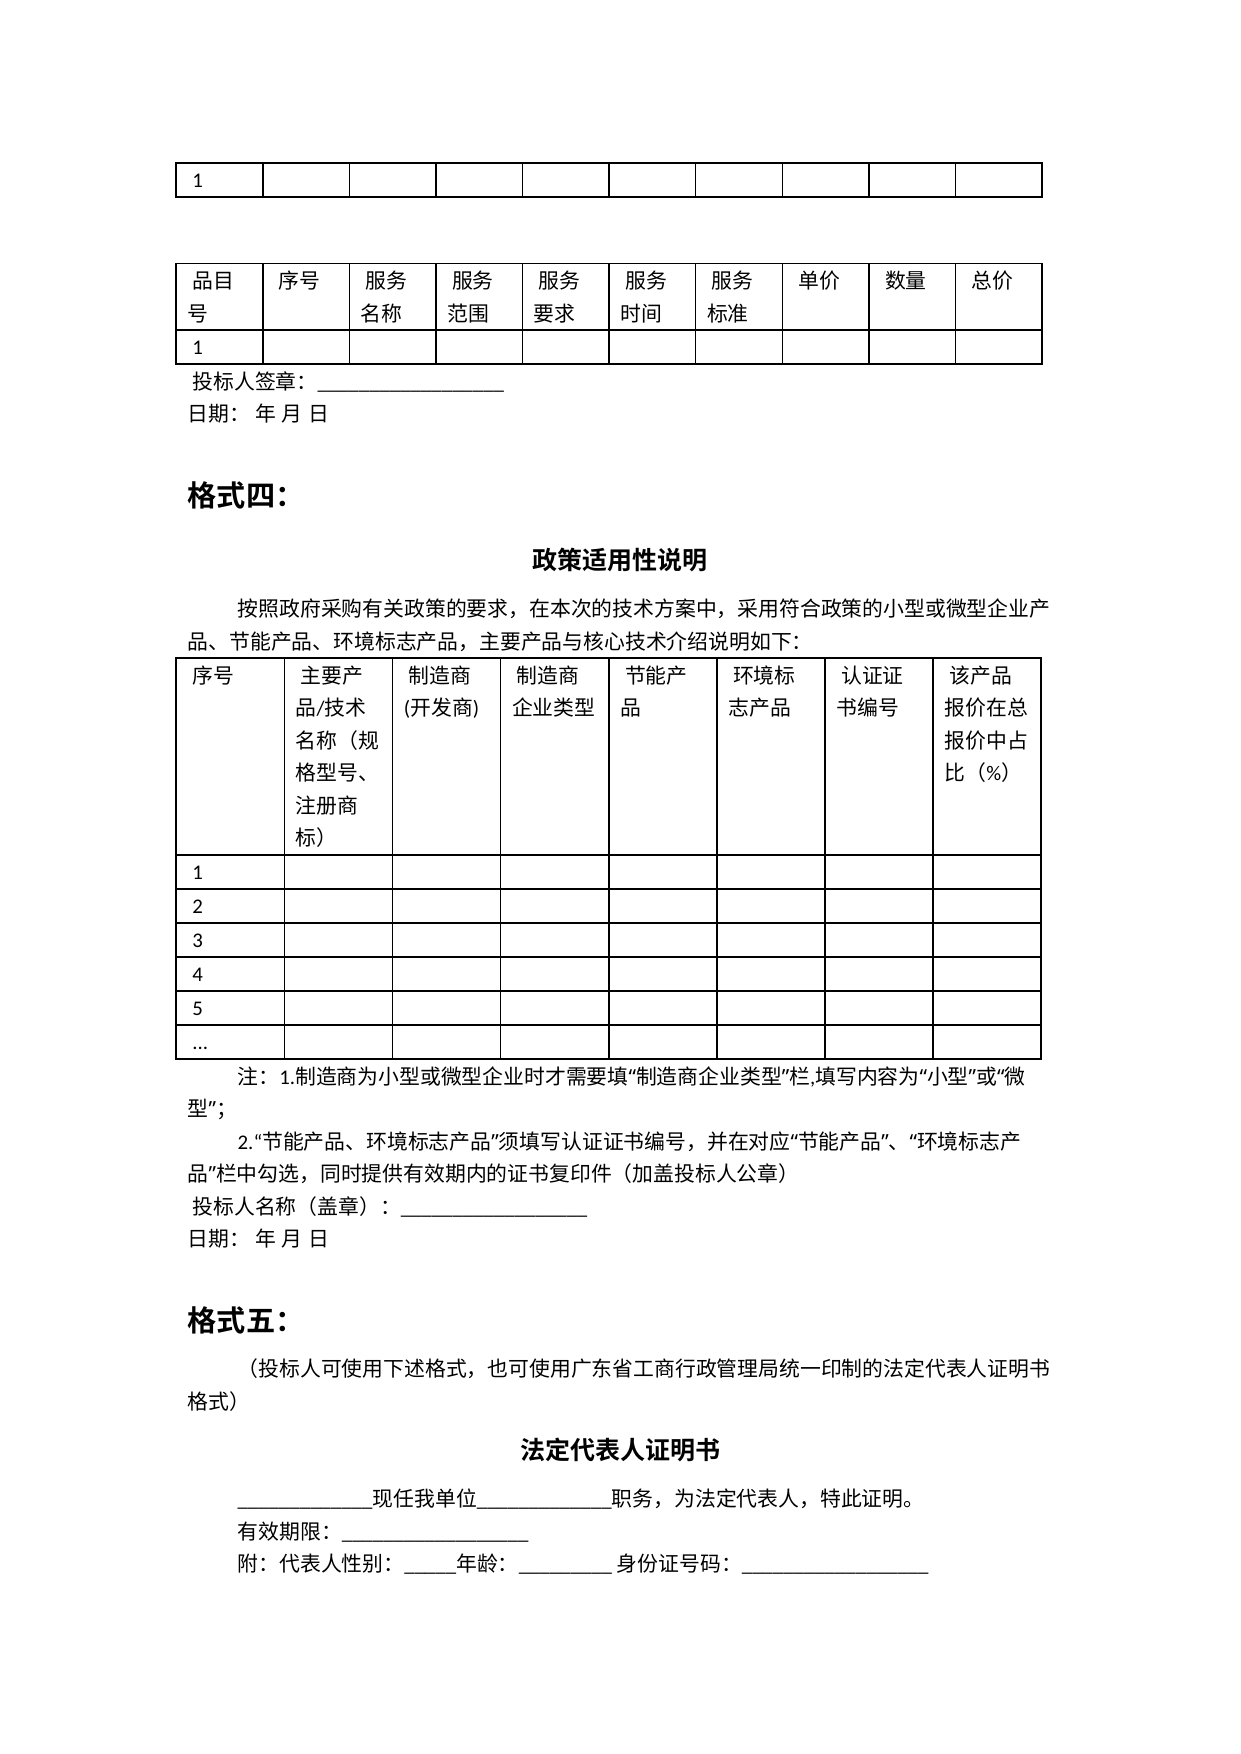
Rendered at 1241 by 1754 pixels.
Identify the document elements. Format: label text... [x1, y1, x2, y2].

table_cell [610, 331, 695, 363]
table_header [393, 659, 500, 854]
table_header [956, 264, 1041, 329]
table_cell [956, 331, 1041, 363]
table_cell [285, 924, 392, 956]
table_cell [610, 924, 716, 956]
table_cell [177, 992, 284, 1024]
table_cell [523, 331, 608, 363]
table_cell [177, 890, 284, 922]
text 日期： 年 月 日 [187, 397, 1053, 430]
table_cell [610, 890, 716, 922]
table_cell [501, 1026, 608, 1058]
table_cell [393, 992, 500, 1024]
text 格式五： [187, 1287, 1053, 1352]
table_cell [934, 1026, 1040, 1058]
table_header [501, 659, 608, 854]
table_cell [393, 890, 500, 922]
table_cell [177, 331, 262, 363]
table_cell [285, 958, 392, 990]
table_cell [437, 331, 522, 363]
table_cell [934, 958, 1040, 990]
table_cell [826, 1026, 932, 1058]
text 附：代表人性别：_____年龄：_________ 身份证号码：__________________ [187, 1547, 1053, 1580]
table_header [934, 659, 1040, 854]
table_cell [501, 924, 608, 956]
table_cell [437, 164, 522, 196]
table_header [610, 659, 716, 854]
text 有效期限：__________________ [187, 1515, 1053, 1547]
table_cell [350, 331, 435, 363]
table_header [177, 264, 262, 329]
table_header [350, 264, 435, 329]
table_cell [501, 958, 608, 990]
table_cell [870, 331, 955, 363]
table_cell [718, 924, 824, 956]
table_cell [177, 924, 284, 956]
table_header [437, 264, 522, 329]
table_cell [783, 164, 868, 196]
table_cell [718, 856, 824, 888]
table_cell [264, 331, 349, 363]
text 按照政府采购有关政策的要求，在本次的技术方案中，采用符合政策的小型或微型企业产品、节能产品、环境标志产品，主要产品与核心技术介绍说明如下： [187, 592, 1053, 657]
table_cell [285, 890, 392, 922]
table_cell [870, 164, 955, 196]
text 投标人名称（盖章）：__________________ [187, 1190, 1053, 1222]
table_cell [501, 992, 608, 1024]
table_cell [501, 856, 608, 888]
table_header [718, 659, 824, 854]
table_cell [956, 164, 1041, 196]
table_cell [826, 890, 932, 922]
text _____________现任我单位_____________职务，为法定代表人，特此证明。 [187, 1482, 1053, 1515]
text 2.“节能产品、环境标志产品”须填写认证证书编号，并在对应“节能产品”、“环境标志产品”栏中勾选，同时提供有效期内的证书复印件（加盖投标人公章） [187, 1125, 1053, 1190]
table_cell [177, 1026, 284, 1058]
text 注：1.制造商为小型或微型企业时才需要填“制造商企业类型”栏,填写内容为“小型”或“微型”； [187, 1060, 1053, 1125]
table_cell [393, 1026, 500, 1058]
text 法定代表人证明书 [187, 1417, 1053, 1482]
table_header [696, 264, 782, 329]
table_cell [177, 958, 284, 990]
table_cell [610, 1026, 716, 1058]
text （投标人可使用下述格式，也可使用广东省工商行政管理局统一印制的法定代表人证明书格式） [187, 1352, 1053, 1417]
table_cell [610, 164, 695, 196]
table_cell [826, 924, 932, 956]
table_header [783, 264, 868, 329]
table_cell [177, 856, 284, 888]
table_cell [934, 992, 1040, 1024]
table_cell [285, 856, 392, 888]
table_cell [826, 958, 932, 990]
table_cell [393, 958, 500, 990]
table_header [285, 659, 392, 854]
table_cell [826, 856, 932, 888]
text 政策适用性说明 [187, 527, 1053, 592]
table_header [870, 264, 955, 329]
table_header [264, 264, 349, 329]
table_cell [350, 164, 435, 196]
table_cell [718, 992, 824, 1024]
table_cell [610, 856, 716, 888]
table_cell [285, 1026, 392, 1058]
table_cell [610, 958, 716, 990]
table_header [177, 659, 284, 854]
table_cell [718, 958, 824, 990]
text 日期： 年 月 日 [187, 1222, 1053, 1255]
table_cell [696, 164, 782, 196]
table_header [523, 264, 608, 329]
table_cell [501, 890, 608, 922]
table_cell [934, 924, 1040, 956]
text 格式四： [187, 462, 1053, 527]
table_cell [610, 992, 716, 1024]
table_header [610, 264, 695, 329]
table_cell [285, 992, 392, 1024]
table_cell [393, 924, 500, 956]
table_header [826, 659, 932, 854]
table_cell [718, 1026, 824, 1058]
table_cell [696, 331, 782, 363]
text 投标人签章：__________________ [187, 365, 1053, 397]
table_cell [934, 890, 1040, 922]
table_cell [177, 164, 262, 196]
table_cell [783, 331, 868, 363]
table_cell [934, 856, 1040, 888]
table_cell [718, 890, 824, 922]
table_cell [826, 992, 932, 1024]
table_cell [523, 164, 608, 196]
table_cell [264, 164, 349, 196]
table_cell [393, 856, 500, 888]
